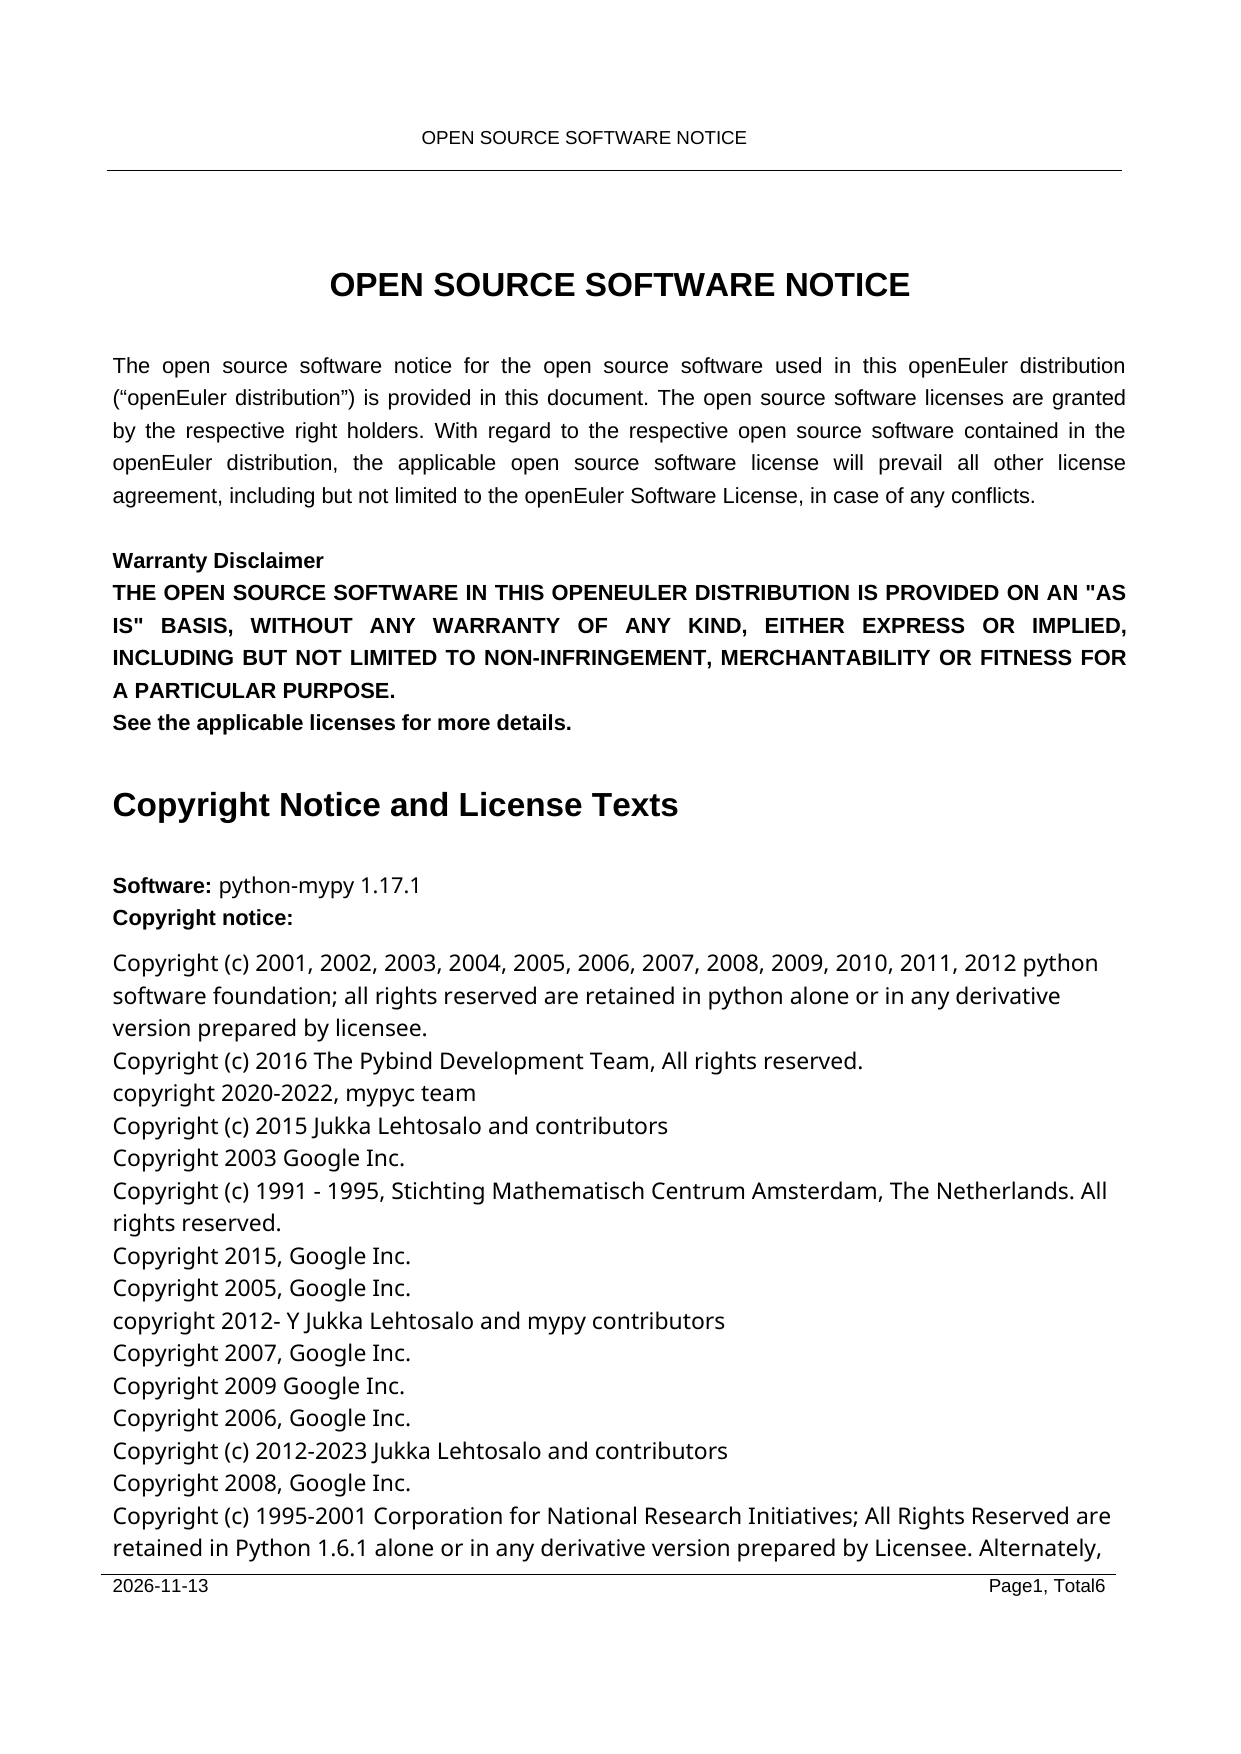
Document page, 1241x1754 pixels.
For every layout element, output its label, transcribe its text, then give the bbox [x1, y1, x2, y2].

text THE OPEN SOURCE SOFTWARE IN THIS OPENEULER DISTRIBUTION IS PROVIDED ON AN "AS IS" BASIS, WITHOUT ANY WARRANTY OF ANY KIND, EITHER EXPRESS OR IMPLIED, INCLUDING BUT NOT LIMITED TO NON-INFRINGEMENT, MERCHANTABILITY OR FITNESS FOR A PARTICULAR PURPOSE. See the applicable licenses for more details. [112, 576, 1128, 739]
text The open source software notice for the open source software used in this openEuler distribution (“openEuler distribution”) is provided in this document. The open source software licenses are granted by the respective right holders. With regard to the respective open source software contained in the openEuler distribution, the applicable open source software license will prevail all other license agreement, including but not limited to the openEuler Software License, in case of any conflicts. [112, 349, 1128, 511]
text Copyright Notice and License Texts [112, 771, 1128, 836]
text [112, 947, 1128, 1564]
text OPEN SOURCE SOFTWARE NOTICE [112, 251, 1128, 316]
text Copyright notice: [112, 901, 1128, 934]
title Software: python-mypy 1.17.1 [112, 869, 1128, 901]
text Warranty Disclaimer [112, 544, 1128, 576]
